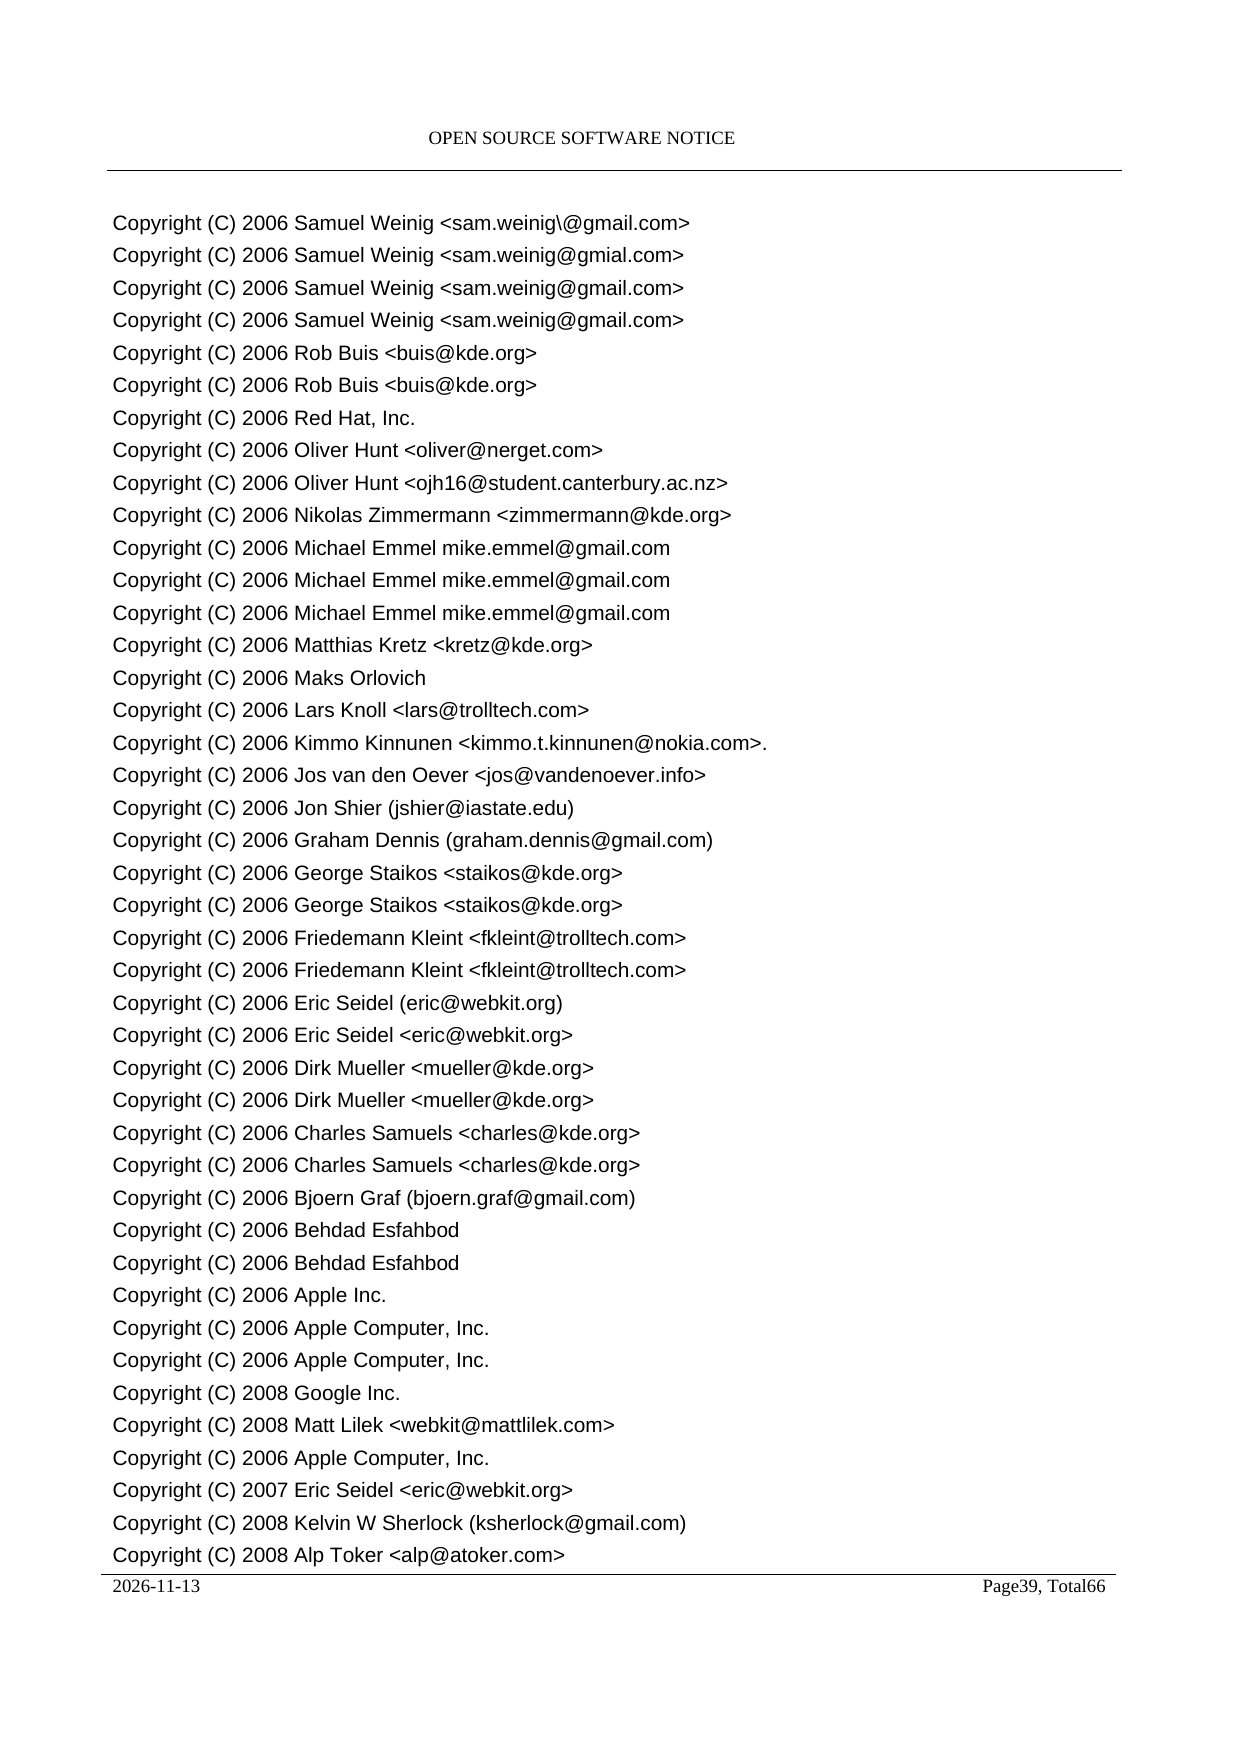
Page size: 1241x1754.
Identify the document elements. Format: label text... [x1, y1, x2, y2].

text Copyright (C) 2006 Rob Buis <buis@kde.org> [112, 336, 1128, 369]
text Copyright (C) 2006 Lars Knoll <lars@trolltech.com> [112, 694, 1128, 726]
text Copyright (C) 2006 Samuel Weinig <sam.weinig@gmial.com> [112, 239, 1128, 271]
text Copyright (C) 2006 Michael Emmel mike.emmel@gmail.com [112, 596, 1128, 629]
text Copyright (C) 2006 Nikolas Zimmermann <zimmermann@kde.org> [112, 499, 1128, 531]
text Copyright (C) 2008 Kelvin W Sherlock (ksherlock@gmail.com) [112, 1506, 1128, 1539]
text Copyright (C) 2006 Oliver Hunt <ojh16@student.canterbury.ac.nz> [112, 466, 1128, 499]
text Copyright (C) 2006 Dirk Mueller <mueller@kde.org> [112, 1051, 1128, 1084]
text Copyright (C) 2006 Michael Emmel mike.emmel@gmail.com [112, 564, 1128, 596]
text Copyright (C) 2006 Apple Computer, Inc. [112, 1344, 1128, 1376]
text Copyright (C) 2006 Graham Dennis (graham.dennis@gmail.com) [112, 824, 1128, 856]
text Copyright (C) 2006 Charles Samuels <charles@kde.org> [112, 1116, 1128, 1149]
text Copyright (C) 2007 Eric Seidel <eric@webkit.org> [112, 1474, 1128, 1506]
text Copyright (C) 2006 Red Hat, Inc. [112, 401, 1128, 434]
text Copyright (C) 2006 Samuel Weinig <sam.weinig@gmail.com> [112, 271, 1128, 304]
text Copyright (C) 2006 Behdad Esfahbod [112, 1214, 1128, 1246]
text Copyright (C) 2006 Apple Computer, Inc. [112, 1311, 1128, 1344]
text Copyright (C) 2006 Matthias Kretz <kretz@kde.org> [112, 629, 1128, 661]
text Copyright (C) 2006 Dirk Mueller <mueller@kde.org> [112, 1084, 1128, 1116]
text Copyright (C) 2006 Maks Orlovich [112, 661, 1128, 694]
text Copyright (C) 2008 Matt Lilek <webkit@mattlilek.com> [112, 1409, 1128, 1441]
text Copyright (C) 2006 Eric Seidel <eric@webkit.org> [112, 1019, 1128, 1051]
text Copyright (C) 2006 Friedemann Kleint <fkleint@trolltech.com> [112, 921, 1128, 954]
text Copyright (C) 2006 Apple Inc. [112, 1279, 1128, 1311]
text Copyright (C) 2006 Kimmo Kinnunen <kimmo.t.kinnunen@nokia.com>. [112, 726, 1128, 759]
text Copyright (C) 2006 Friedemann Kleint <fkleint@trolltech.com> [112, 954, 1128, 986]
text Copyright (C) 2006 Oliver Hunt <oliver@nerget.com> [112, 434, 1128, 466]
text Copyright (C) 2006 George Staikos <staikos@kde.org> [112, 889, 1128, 921]
text Copyright (C) 2008 Google Inc. [112, 1376, 1128, 1409]
text Copyright (C) 2006 Bjoern Graf (bjoern.graf@gmail.com) [112, 1181, 1128, 1214]
text Copyright (C) 2006 Samuel Weinig <sam.weinig@gmail.com> [112, 304, 1128, 336]
text Copyright (C) 2006 Charles Samuels <charles@kde.org> [112, 1149, 1128, 1181]
text Copyright (C) 2006 Rob Buis <buis@kde.org> [112, 369, 1128, 401]
text Copyright (C) 2006 George Staikos <staikos@kde.org> [112, 856, 1128, 889]
text Copyright (C) 2006 Michael Emmel mike.emmel@gmail.com [112, 531, 1128, 564]
text Copyright (C) 2006 Jon Shier (jshier@iastate.edu) [112, 791, 1128, 824]
text Copyright (C) 2006 Apple Computer, Inc. [112, 1441, 1128, 1474]
text Copyright (C) 2006 Behdad Esfahbod [112, 1246, 1128, 1279]
text Copyright (C) 2008 Alp Toker <alp@atoker.com> [112, 1539, 1128, 1571]
text Copyright (C) 2006 Jos van den Oever <jos@vandenoever.info> [112, 759, 1128, 791]
text Copyright (C) 2006 Samuel Weinig <sam.weinig\@gmail.com> [112, 206, 1128, 239]
text Copyright (C) 2006 Eric Seidel (eric@webkit.org) [112, 986, 1128, 1019]
